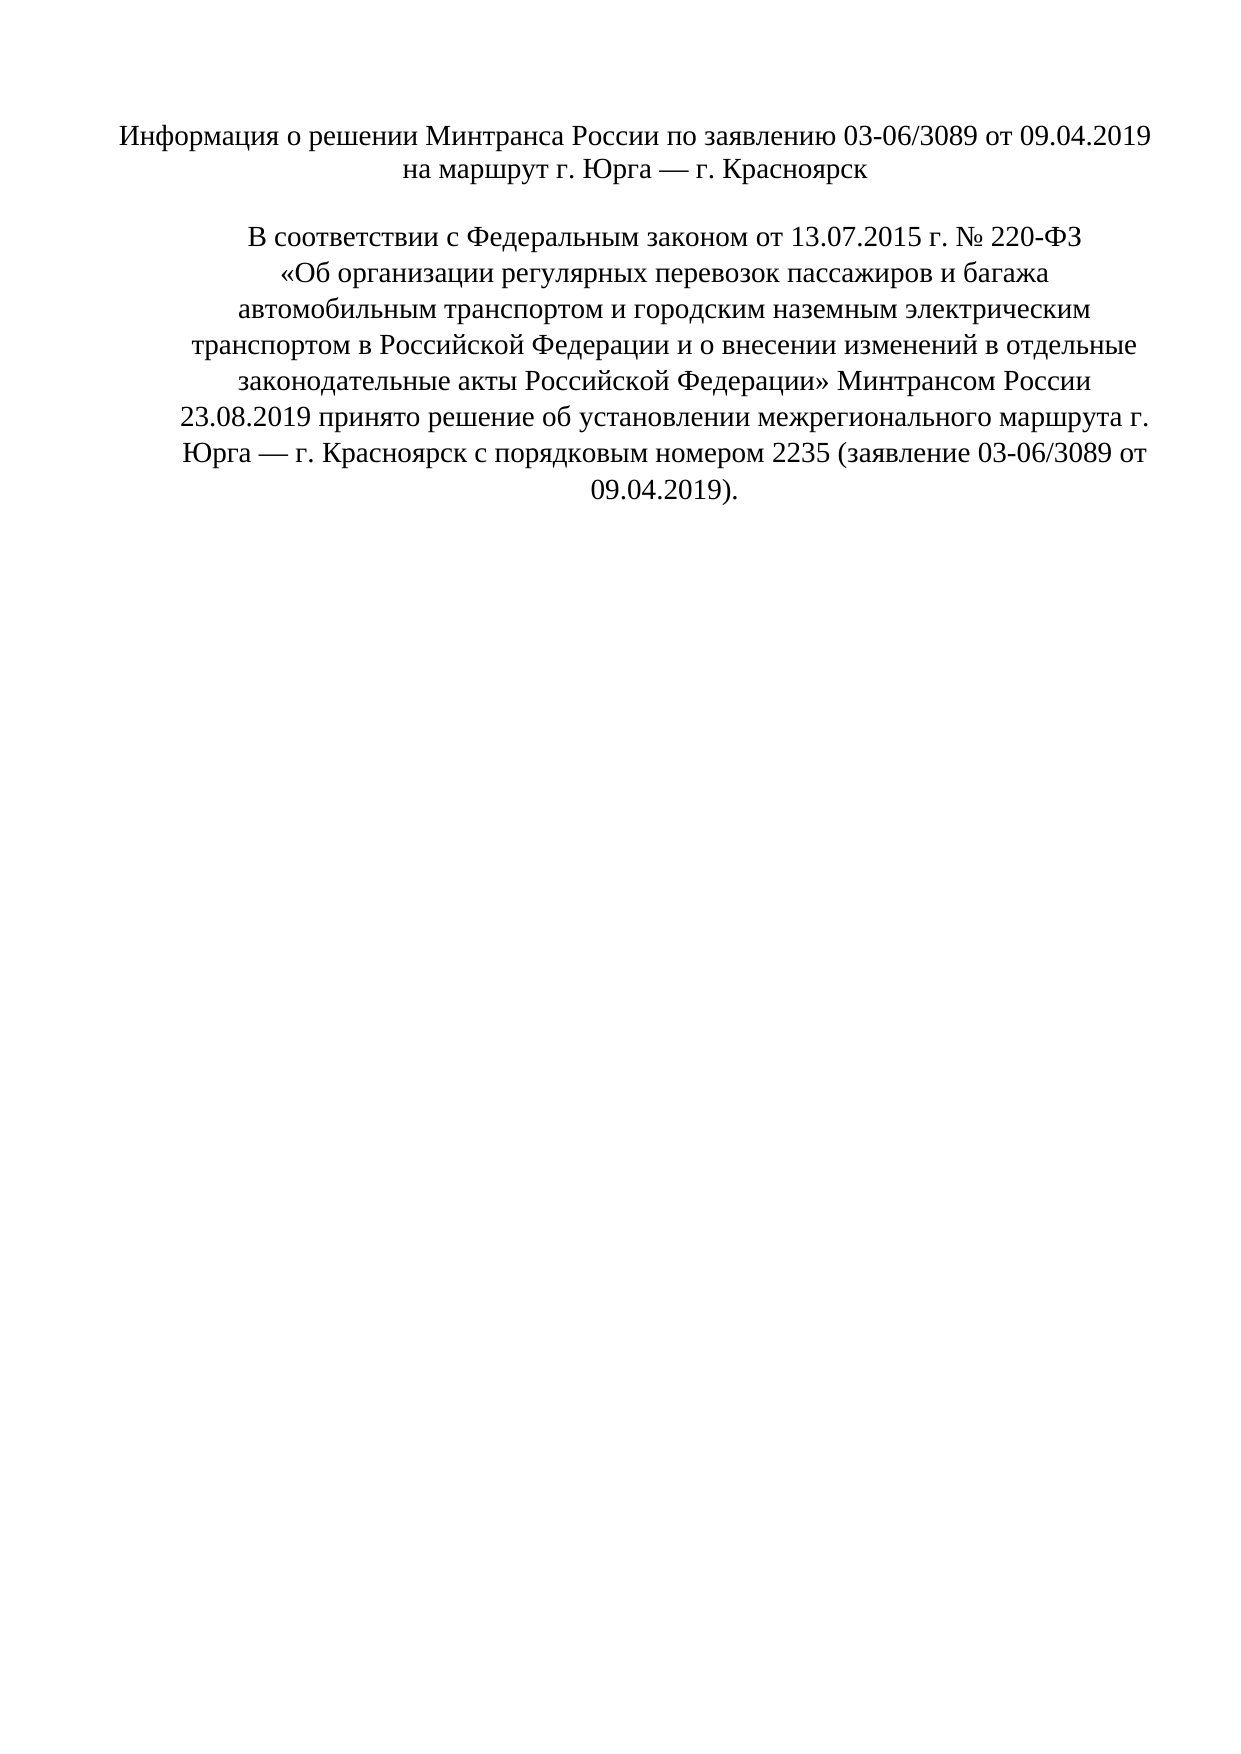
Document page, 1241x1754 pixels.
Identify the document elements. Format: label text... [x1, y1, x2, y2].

text В соответствии с Федеральным законом от 13.07.2015 г. № 220-ФЗ «Об организации регулярных перевозок пассажиров и багажа автомобильным транспортом и городским наземным электрическим транспортом в Российской Федерации и о внесении изменений в отдельные законодательные акты Российской Федерации» Минтрансом России 23.08.2019 принято решение об установлении межрегионального маршрута г. Юрга — г. Красноярск с порядковым номером 2235 (заявление 03-06/3089 от 09.04.2019). [177, 219, 1152, 505]
text Информация о решении Минтранса России по заявлению 03-06/3089 от 09.04.2019 на маршрут г. Юрга — г. Красноярск [118, 118, 1152, 185]
